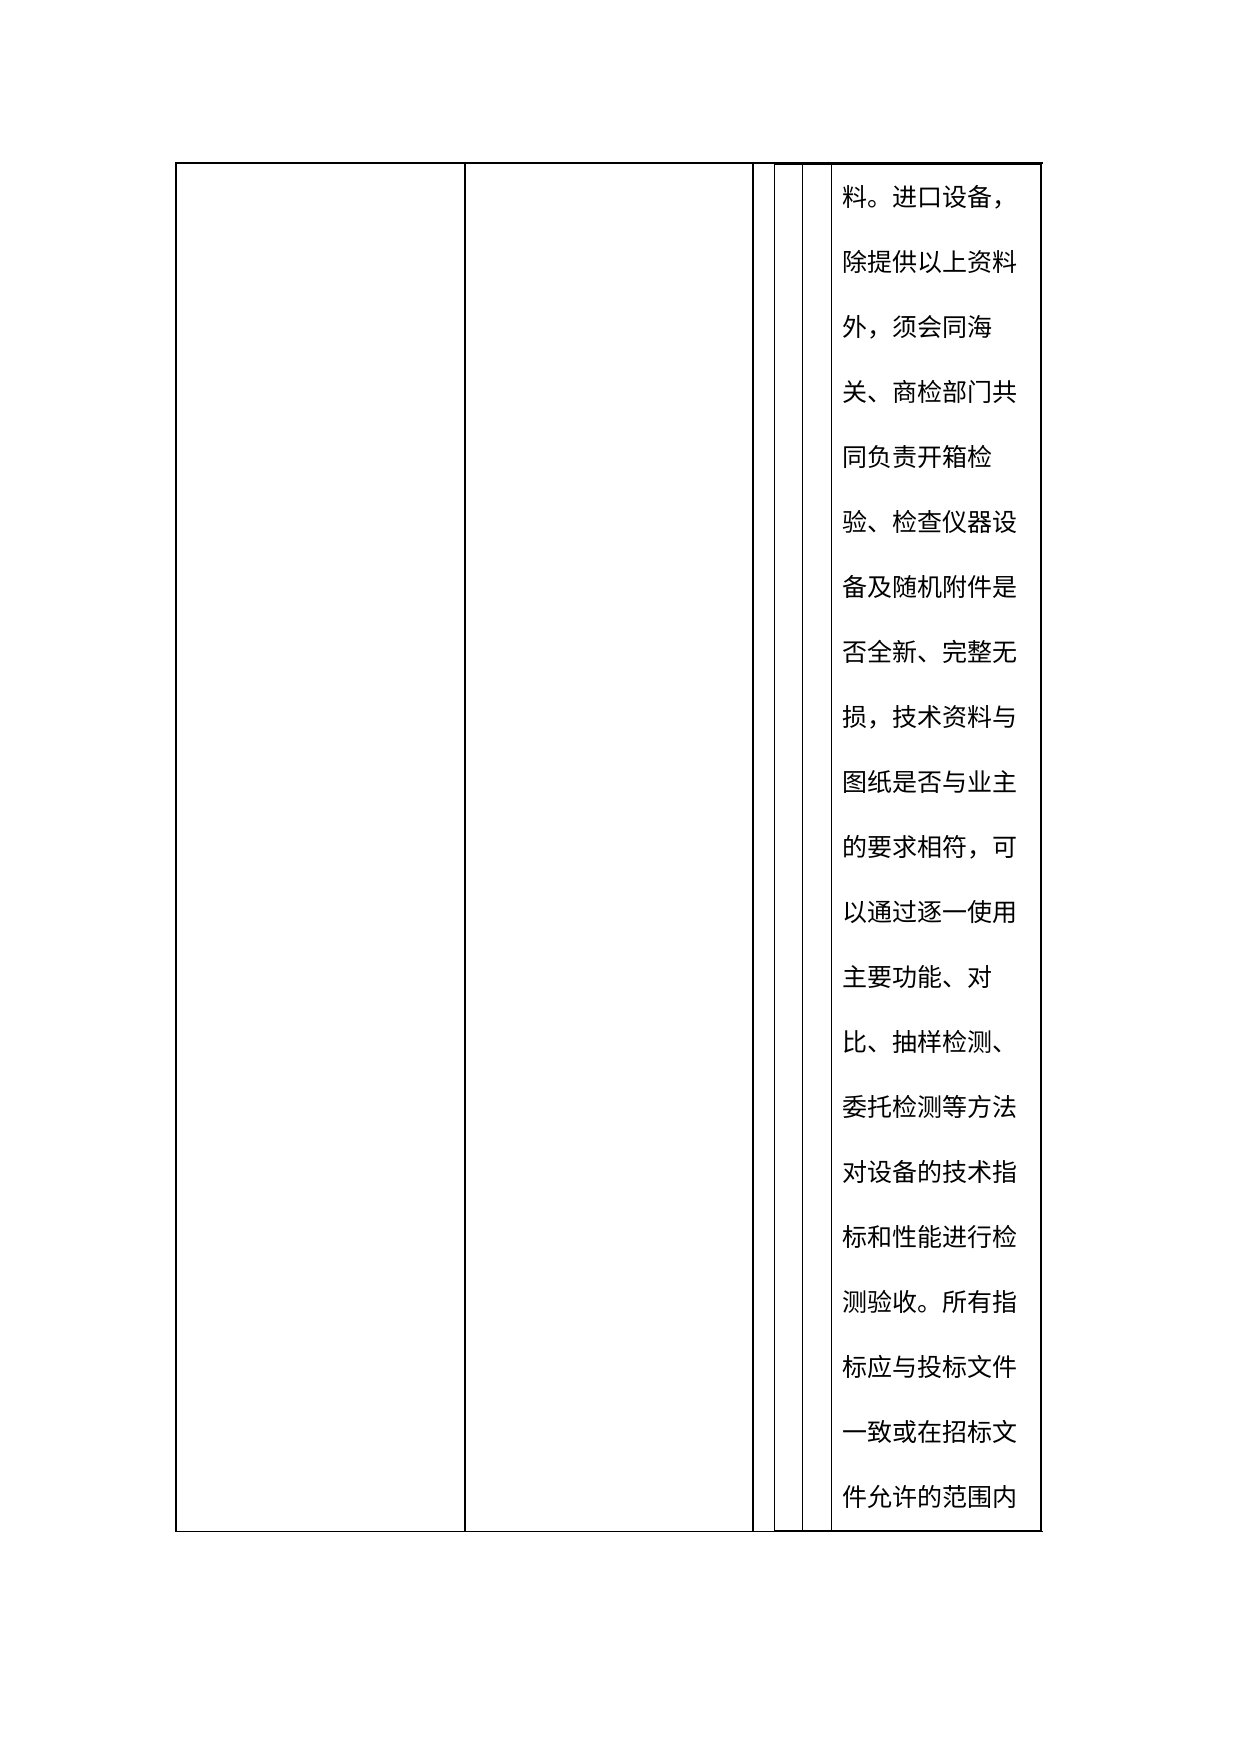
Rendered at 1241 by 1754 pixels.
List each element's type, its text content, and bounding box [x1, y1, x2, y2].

table_cell [803, 165, 831, 1530]
table_cell [832, 165, 1040, 1530]
table_cell [754, 164, 774, 1531]
table_cell [775, 165, 802, 1530]
table_cell ★ [177, 164, 464, 1531]
table_cell 1 [466, 164, 752, 1531]
